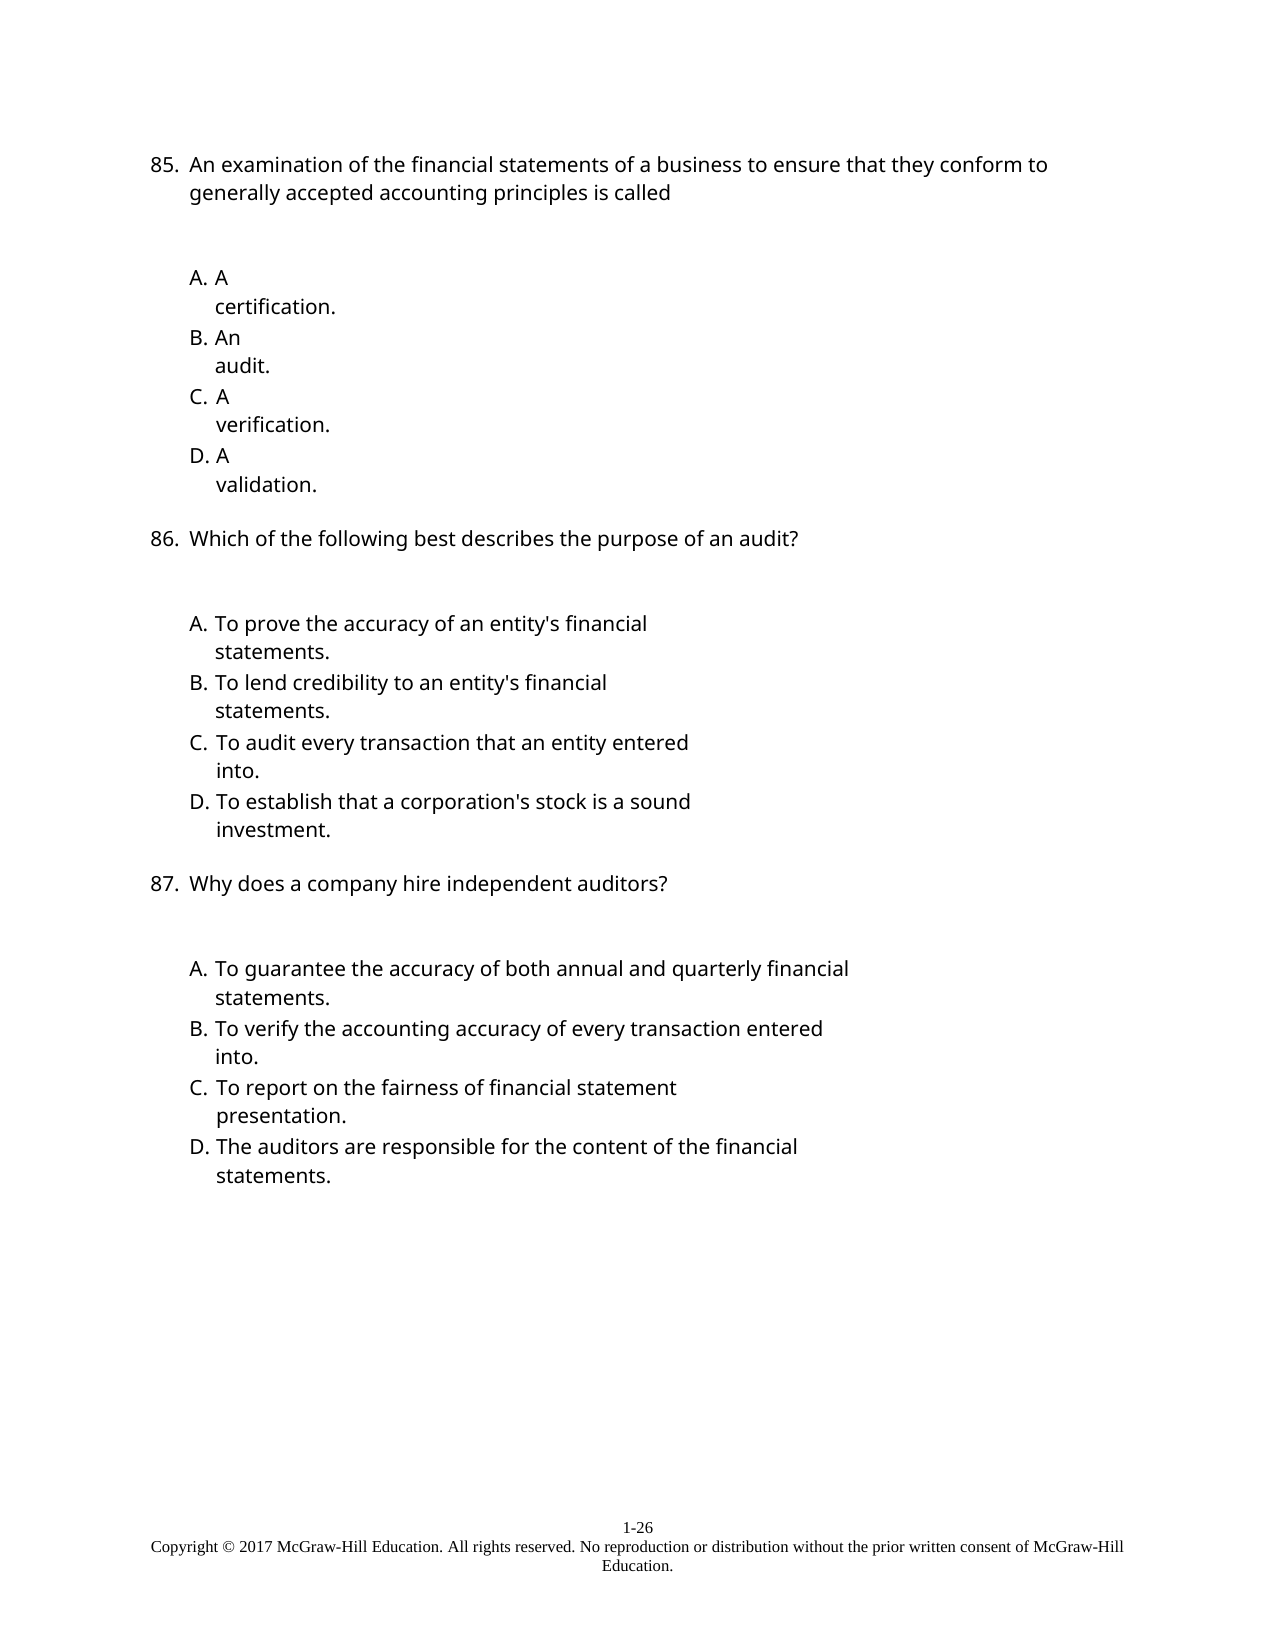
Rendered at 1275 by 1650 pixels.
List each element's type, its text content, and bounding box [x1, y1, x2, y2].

table_header Why does a company hire independent auditors? [189, 870, 1125, 1189]
table_header An examination of the financial statements of a business to ensure that they conform to generally accepted accounting principles is called [189, 150, 1125, 498]
table_header 87. [150, 870, 189, 1189]
table_header Which of the following best describes the purpose of an audit? [189, 524, 1125, 844]
table_header 86. [150, 524, 189, 844]
table_header 85. [150, 150, 189, 498]
